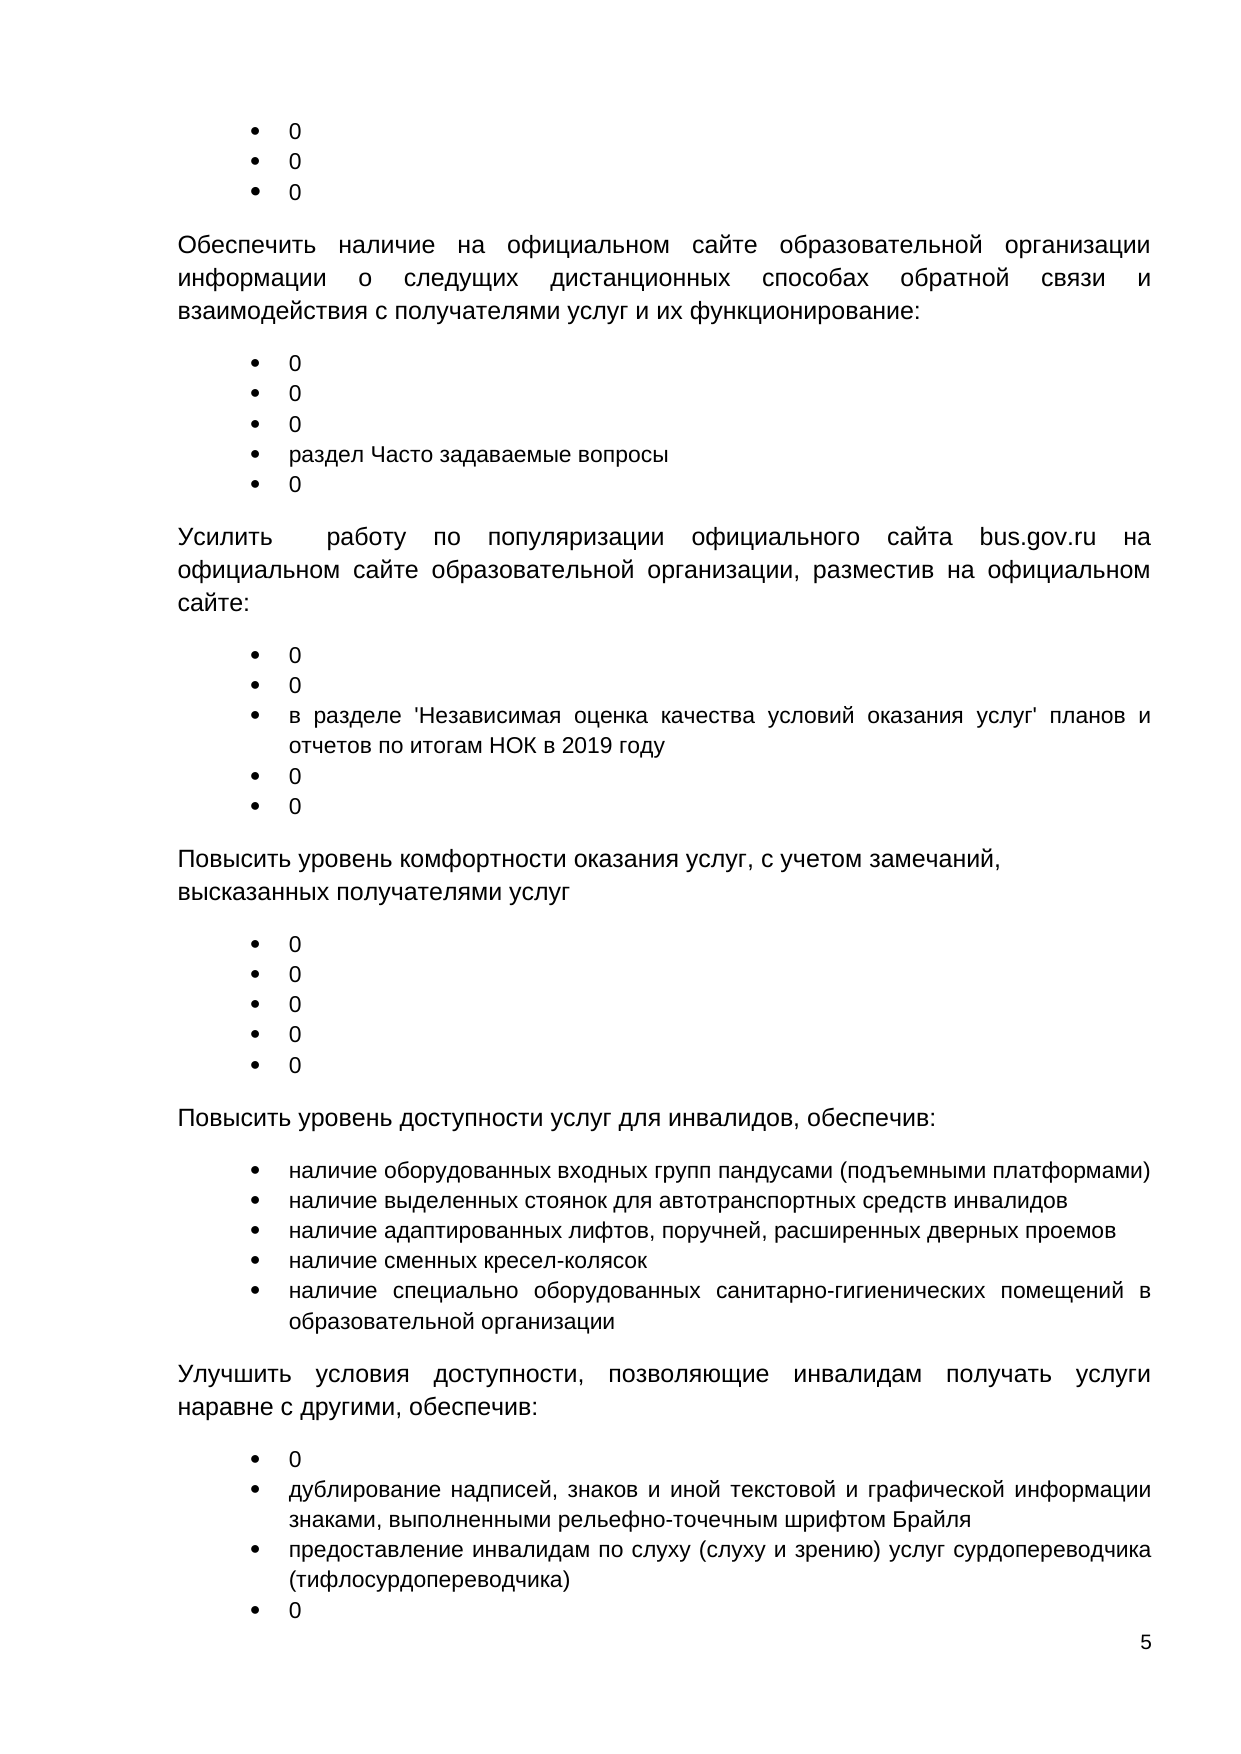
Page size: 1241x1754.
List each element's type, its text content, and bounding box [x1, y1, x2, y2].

text Повысить уровень доступности услуг для инвалидов, обеспечив: [177, 1103, 1152, 1131]
list 0 [251, 1597, 1152, 1623]
list 0 [251, 763, 1152, 789]
list 0 [251, 991, 1152, 1018]
list 0 [251, 118, 1152, 144]
list 0 [251, 148, 1152, 175]
list 0 [251, 380, 1152, 407]
text Улучшить условия доступности, позволяющие инвалидам получать услуги наравне с другими, обеспечив: [177, 1359, 1152, 1420]
list 0 [251, 1052, 1152, 1078]
list 0 [251, 178, 1152, 205]
list 0 [251, 672, 1152, 698]
list наличие специально оборудованных санитарно-гигиенических помещений в образовательной организации [251, 1277, 1152, 1334]
list наличие сменных кресел-колясок [251, 1247, 1152, 1273]
list 0 [251, 642, 1152, 668]
list 0 [251, 350, 1152, 376]
text Обеспечить наличие на официальном сайте образовательной организации информации о следущих дистанционных способах обратной связи и взаимодействия с получателями услуг и их функционирование: [177, 230, 1152, 325]
list 0 [251, 1446, 1152, 1472]
list предоставление инвалидам по слуху (слуху и зрению) услуг сурдопереводчика (тифлосурдопереводчика) [251, 1536, 1152, 1593]
text Усилить работу по популяризации официального сайта bus.gov.ru на официальном сайте образовательной организации, разместив на официальном сайте: [177, 522, 1152, 617]
list наличие выделенных стоянок для автотранспортных средств инвалидов [251, 1187, 1152, 1213]
list в разделе 'Независимая оценка качества условий оказания услуг' планов и отчетов по итогам НОК в 2019 году [251, 702, 1152, 759]
list раздел Часто задаваемые вопросы [251, 441, 1152, 467]
text Повысить уровень комфортности оказания услуг, с учетом замечаний, высказанных получателями услуг [177, 844, 1152, 906]
list дублирование надписей, знаков и иной текстовой и графической информации знаками, выполненными рельефно-точечным шрифтом Брайля [251, 1476, 1152, 1532]
list наличие оборудованных входных групп пандусами (подъемными платформами) [251, 1157, 1152, 1183]
list 0 [251, 931, 1152, 957]
list 0 [251, 411, 1152, 437]
list 0 [251, 961, 1152, 987]
list наличие адаптированных лифтов, поручней, расширенных дверных проемов [251, 1217, 1152, 1243]
list 0 [251, 471, 1152, 497]
list 0 [251, 1021, 1152, 1048]
list 0 [251, 793, 1152, 819]
